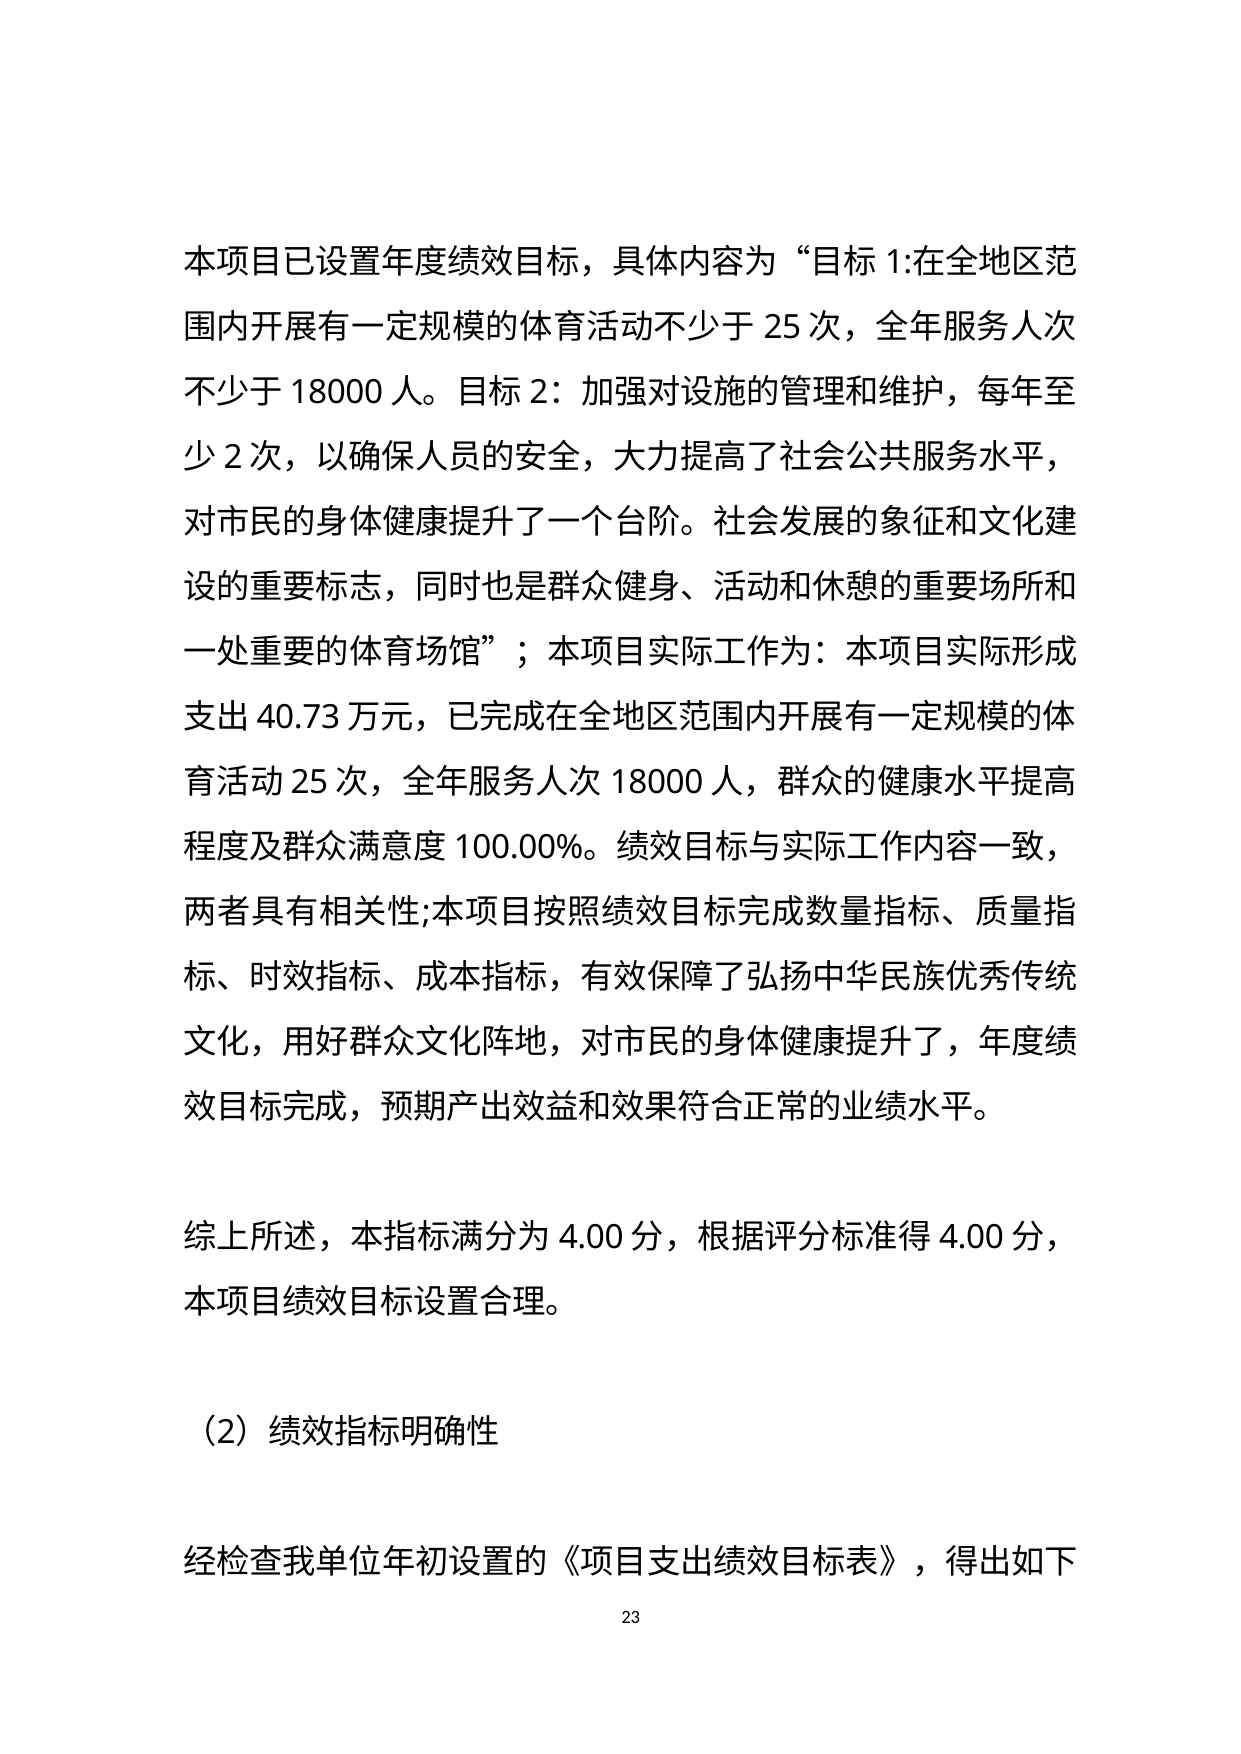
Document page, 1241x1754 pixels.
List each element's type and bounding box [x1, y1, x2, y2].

text [183, 162, 1078, 1592]
